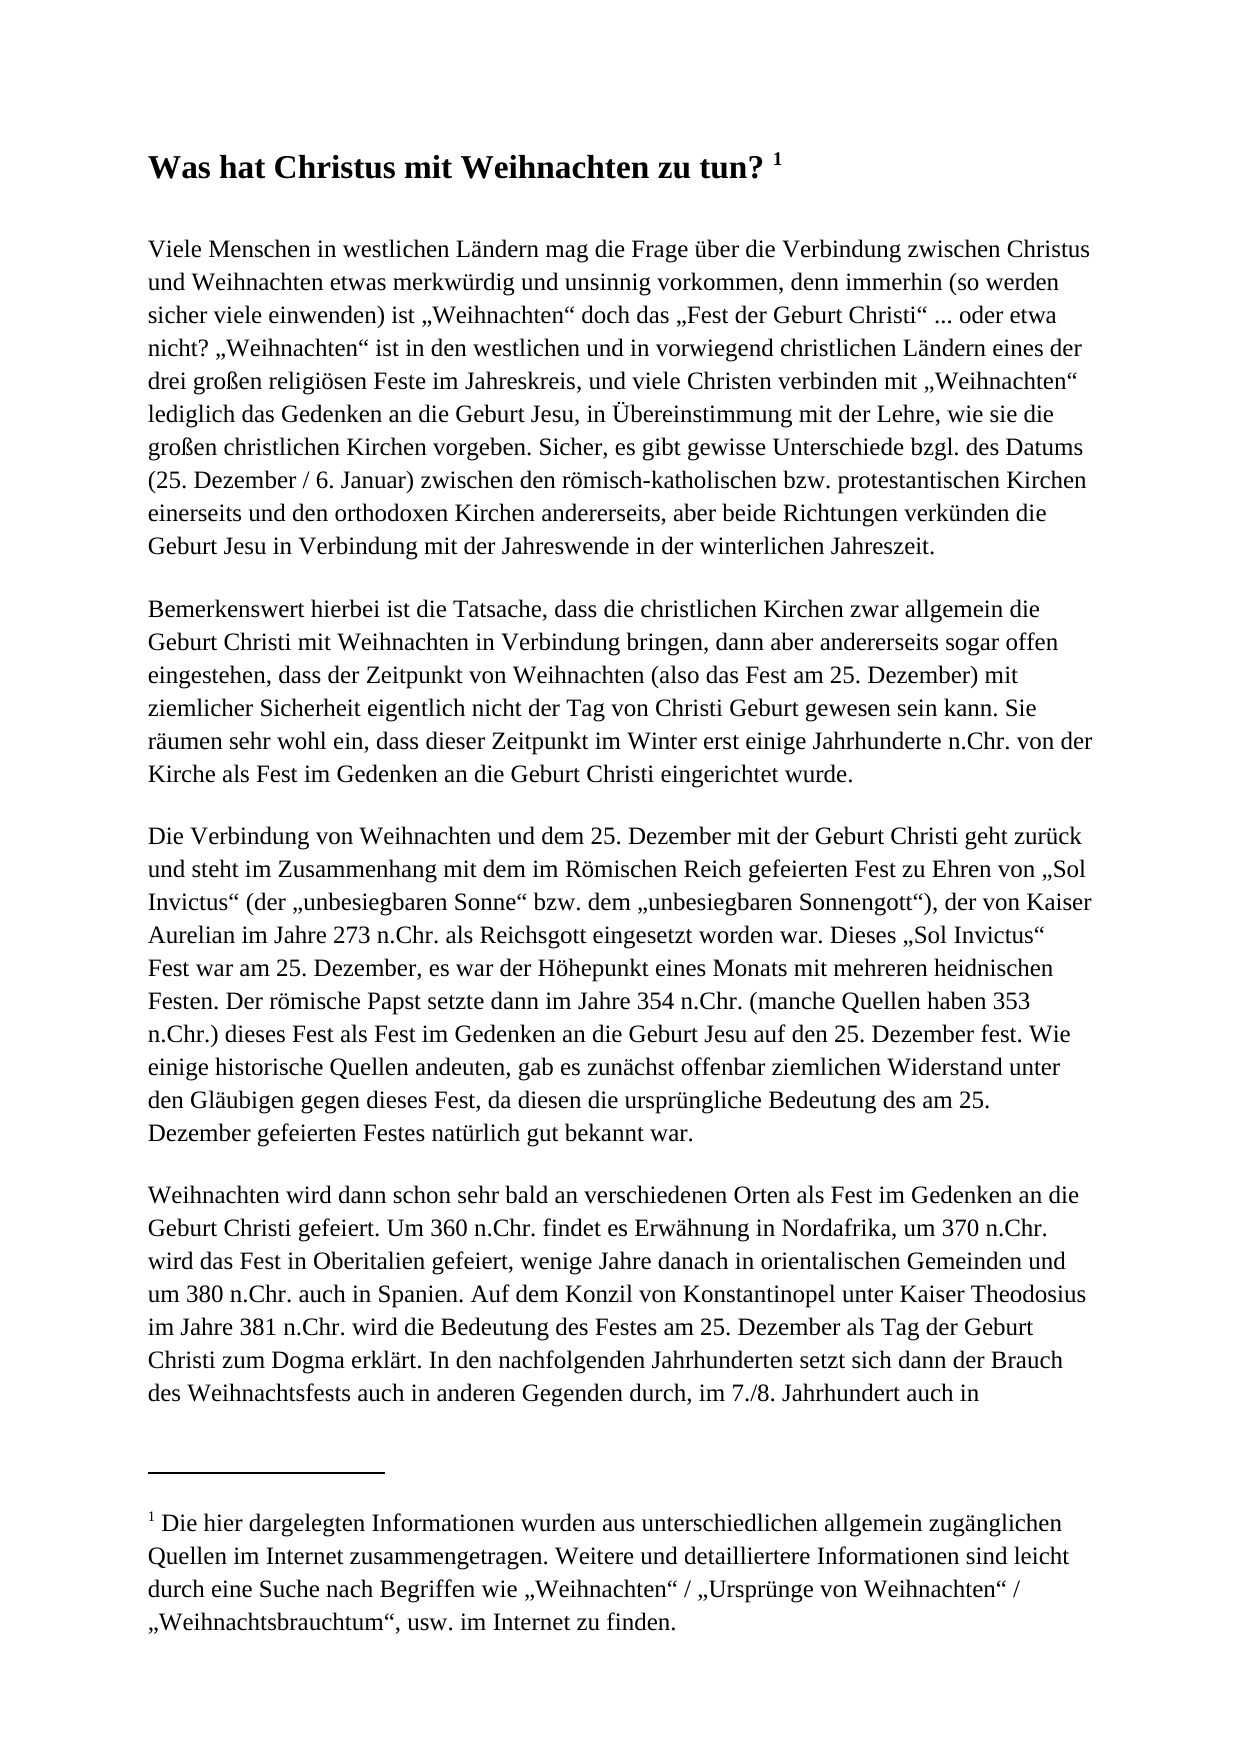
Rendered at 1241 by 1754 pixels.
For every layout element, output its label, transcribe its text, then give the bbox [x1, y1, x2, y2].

text Bemerkenswert hierbei ist die Tatsache, dass die christlichen Kirchen zwar allgemein die Geburt Christi mit Weihnachten in Verbindung bringen, dann aber andererseits sogar offen eingestehen, dass der Zeitpunkt von Weihnachten (also das Fest am 25. Dezember) mit ziemlicher Sicherheit eigentlich nicht der Tag von Christi Geburt gewesen sein kann. Sie räumen sehr wohl ein, dass dieser Zeitpunkt im Winter erst einige Jahrhunderte n.Chr. von der Kirche als Fest im Gedenken an die Geburt Christi eingerichtet wurde. [148, 594, 1093, 787]
subtitle Was hat Christus mit Weihnachten zu tun? [148, 148, 1093, 186]
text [148, 1180, 1093, 1407]
text Die Verbindung von Weihnachten und dem 25. Dezember mit der Geburt Christi geht zurück und steht im Zusammenhang mit dem im Römischen Reich gefeierten Fest zu Ehren von „Sol Invictus“ (der „unbesiegbaren Sonne“ bzw. dem „unbesiegbaren Sonnengott“), der von Kaiser Aurelian im Jahre 273 n.Chr. als Reichsgott eingesetzt worden war. Dieses „Sol Invictus“ Fest war am 25. Dezember, es war der Höhepunkt eines Monats mit mehreren heidnischen Festen. Der römische Papst setzte dann im Jahre 354 n.Chr. (manche Quellen haben 353 n.Chr.) dieses Fest als Fest im Gedenken an die Geburt Jesu auf den 25. Dezember fest. Wie einige historische Quellen andeuten, gab es zunächst offenbar ziemlichen Widerstand unter den Gläubigen gegen dieses Fest, da diesen die ursprüngliche Bedeutung des am 25. Dezember gefeierten Festes natürlich gut bekannt war. [148, 821, 1093, 1147]
text Viele Menschen in westlichen Ländern mag die Frage über die Verbindung zwischen Christus und Weihnachten etwas merkwürdig und unsinnig vorkommen, denn immerhin (so werden sicher viele einwenden) ist „Weihnachten“ doch das „Fest der Geburt Christi“ ... oder etwa nicht? „Weihnachten“ ist in den westlichen und in vorwiegend christlichen Ländern eines der drei großen religiösen Feste im Jahreskreis, und viele Christen verbinden mit „Weihnachten“ lediglich das Gedenken an die Geburt Jesu, in Übereinstimmung mit der Lehre, wie sie die großen christlichen Kirchen vorgeben. Sicher, es gibt gewisse Unterschiede bzgl. des Datums (25. Dezember / 6. Januar) zwischen den römisch-katholischen bzw. protestantischen Kirchen einerseits und den orthodoxen Kirchen andererseits, aber beide Richtungen verkünden die Geburt Jesu in Verbindung mit der Jahreswende in der winterlichen Jahreszeit. [148, 234, 1093, 560]
